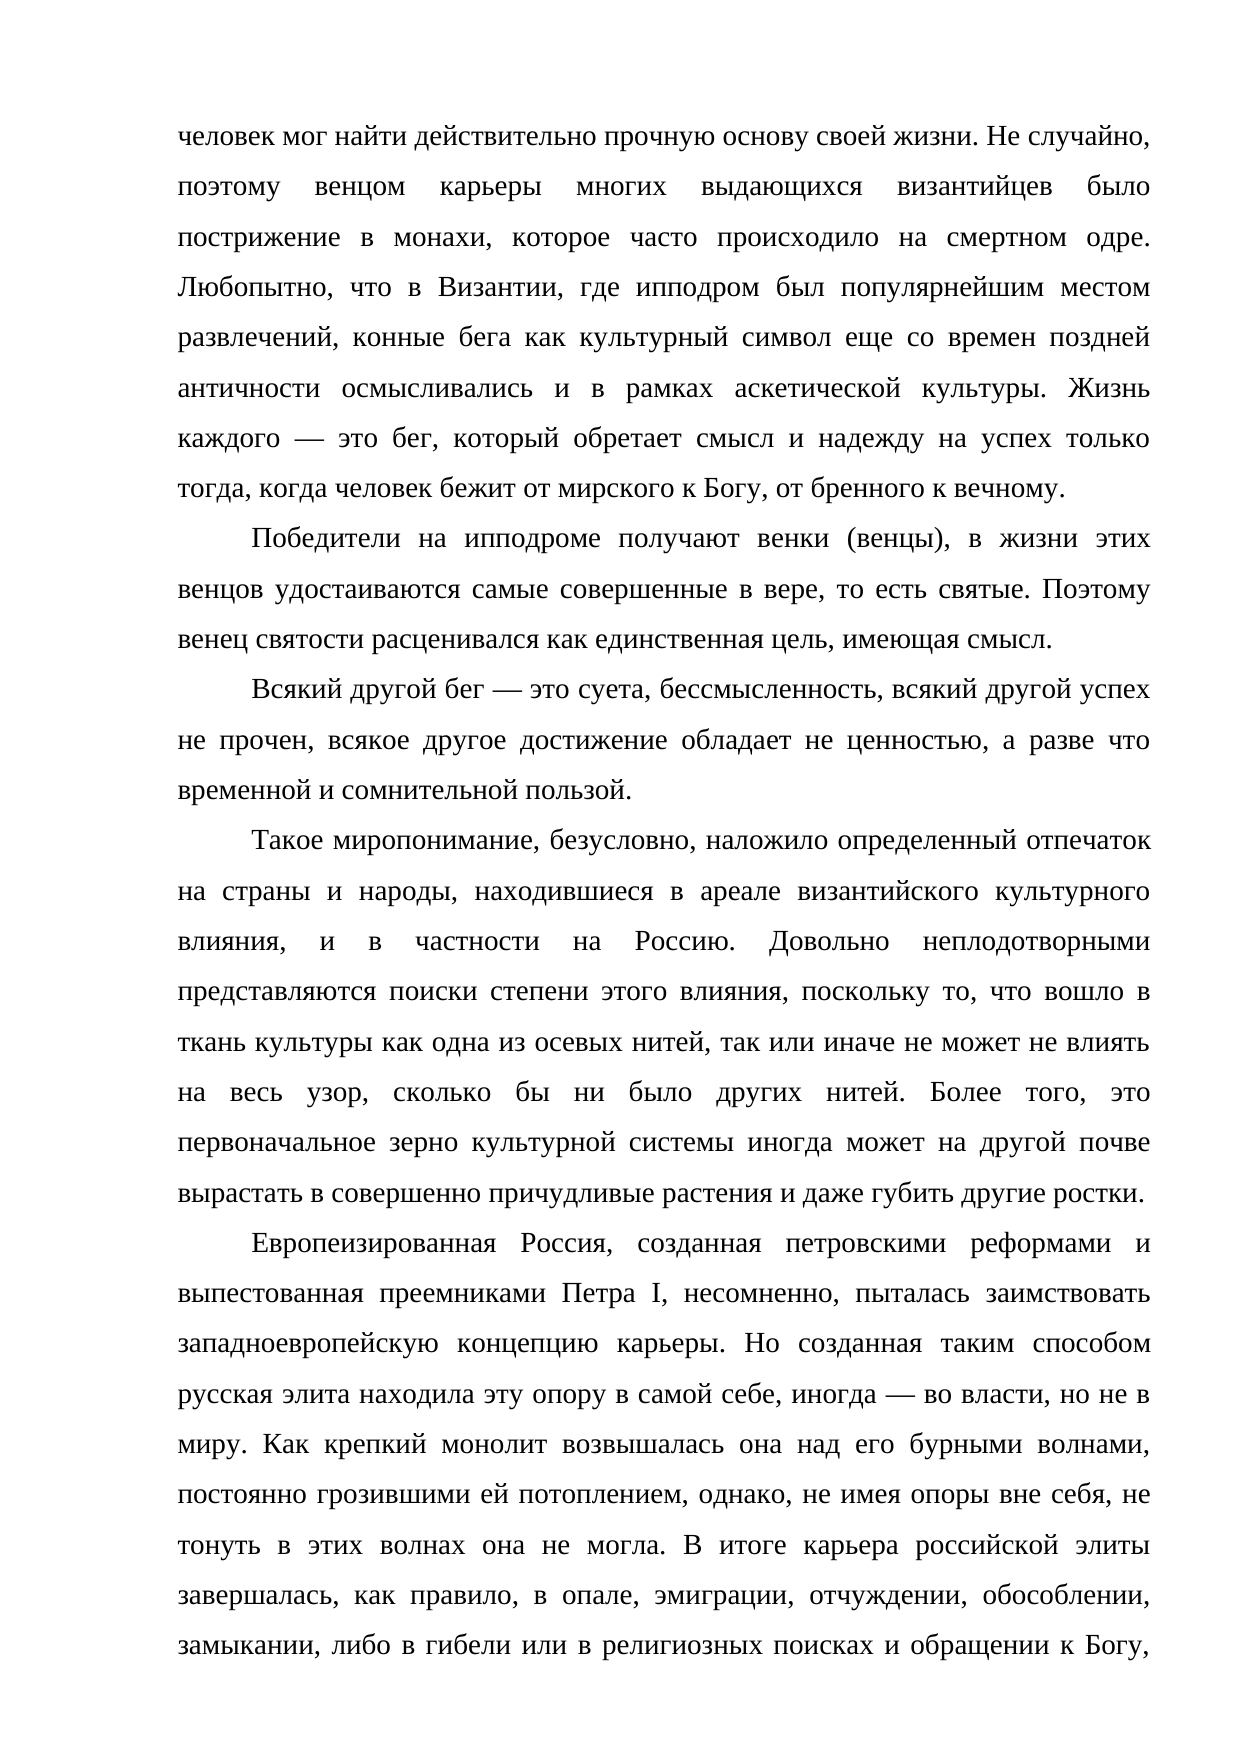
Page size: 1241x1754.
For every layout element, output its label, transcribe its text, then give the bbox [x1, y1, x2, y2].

text Победители на ипподроме получают венки (венцы), в жизни этих венцов удостаиваются самые совершенные в вере, то есть святые. Поэтому венец святости расценивался как единственная цель, имеющая смысл. [177, 521, 1152, 655]
text Такое миропонимание, безусловно, наложило определенный отпечаток на страны и народы, находившиеся в ареале византийского культурного влияния, и в частности на Россию. Довольно неплодотворными представляются поиски степени этого влияния, поскольку то, что вошло в ткань культуры как одна из осевых нитей, так или иначе не может не влиять на весь узор, сколько бы ни было других нитей. Более того, это первоначальное зерно культурной системы иногда может на другой почве вырастать в совершенно причудливые растения и даже губить другие ростки. [177, 822, 1152, 1208]
text Всякий другой бег — это суета, бессмысленность, всякий другой успех не прочен, всякое другое достижение обладает не ценностью, а разве что временной и сомнительной пользой. [177, 672, 1152, 806]
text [177, 1225, 1152, 1661]
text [177, 118, 1152, 504]
